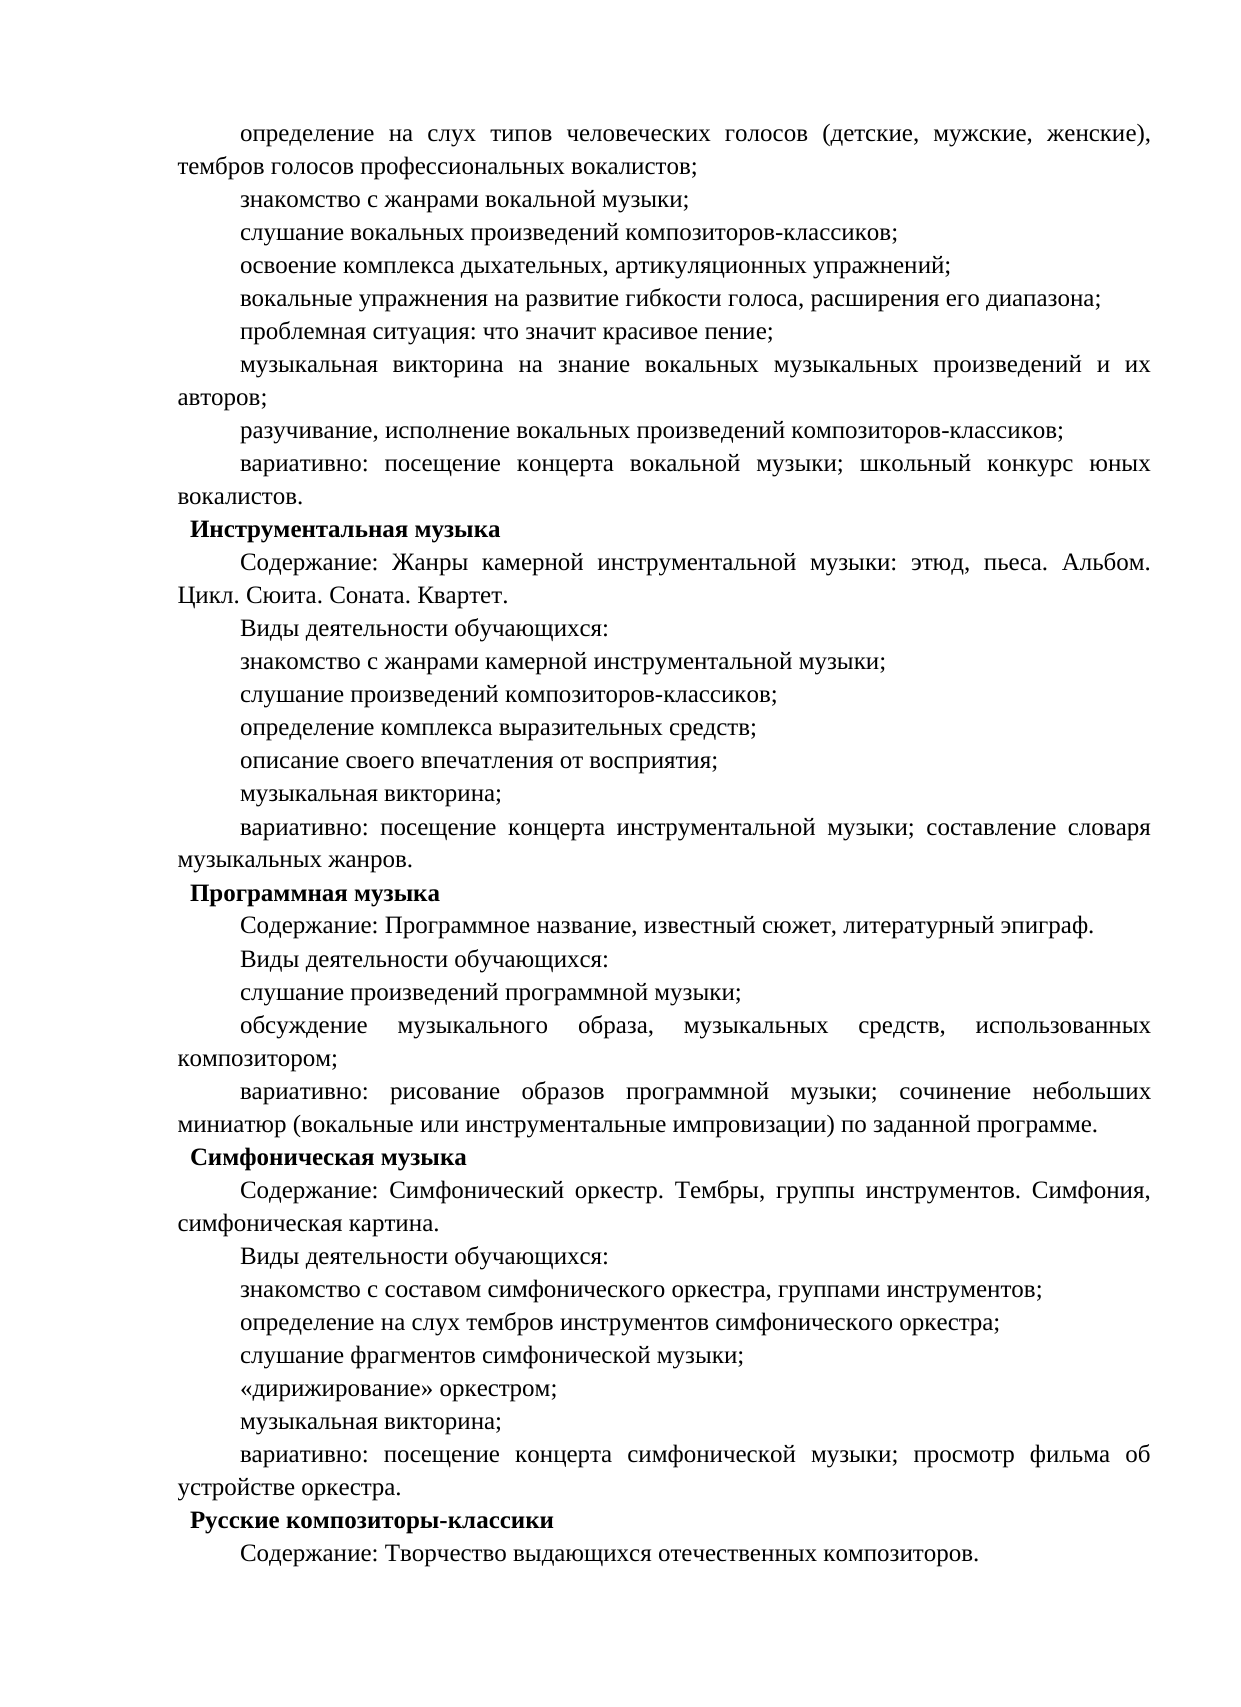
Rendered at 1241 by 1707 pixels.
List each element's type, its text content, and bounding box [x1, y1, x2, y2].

text разучивание, исполнение вокальных произведений композиторов-классиков; [177, 415, 1152, 444]
text слушание произведений композиторов-классиков; [177, 679, 1152, 708]
text Инструментальная музыка [190, 514, 1152, 543]
text вариативно: посещение концерта вокальной музыки; школьный конкурс юных вокалистов. [177, 448, 1152, 510]
text Содержание: Симфонический оркестр. Тембры, группы инструментов. Симфония, симфоническая картина. [177, 1175, 1152, 1237]
text вариативно: посещение концерта симфонической музыки; просмотр фильма об устройстве оркестра. [177, 1439, 1152, 1501]
text музыкальная викторина; [177, 1406, 1152, 1435]
text слушание произведений программной музыки; [177, 977, 1152, 1005]
text описание своего впечатления от восприятия; [177, 746, 1152, 774]
text определение комплекса выразительных средств; [177, 712, 1152, 741]
text Виды деятельности обучающихся: [177, 1241, 1152, 1269]
text Виды деятельности обучающихся: [177, 613, 1152, 642]
text Программная музыка [190, 878, 1152, 906]
text Содержание: Программное название, известный сюжет, литературный эпиграф. [177, 911, 1152, 939]
text музыкальная викторина на знание вокальных музыкальных произведений и их авторов; [177, 349, 1152, 411]
text Содержание: Жанры камерной инструментальной музыки: этюд, пьеса. Альбом. Цикл. Сюита. Соната. Квартет. [177, 547, 1152, 609]
text определение на слух типов человеческих голосов (детские, мужские, женские), тембров голосов профессиональных вокалистов; [177, 118, 1152, 180]
text знакомство с жанрами камерной инструментальной музыки; [177, 646, 1152, 675]
text вокальные упражнения на развитие гибкости голоса, расширения его диапазона; [177, 283, 1152, 312]
text Русские композиторы-классики [190, 1505, 1152, 1534]
text знакомство с жанрами вокальной музыки; [177, 184, 1152, 213]
text вариативно: рисование образов программной музыки; сочинение небольших миниатюр (вокальные или инструментальные импровизации) по заданной программе. [177, 1076, 1152, 1137]
text слушание вокальных произведений композиторов-классиков; [177, 217, 1152, 246]
text обсуждение музыкального образа, музыкальных средств, использованных композитором; [177, 1010, 1152, 1071]
text определение на слух тембров инструментов симфонического оркестра; [177, 1307, 1152, 1336]
text знакомство с составом симфонического оркестра, группами инструментов; [177, 1274, 1152, 1303]
text слушание фрагментов симфонической музыки; [177, 1340, 1152, 1369]
text проблемная ситуация: что значит красивое пение; [177, 316, 1152, 345]
text вариативно: посещение концерта инструментальной музыки; составление словаря музыкальных жанров. [177, 812, 1152, 873]
text музыкальная викторина; [177, 778, 1152, 807]
text Симфоническая музыка [190, 1142, 1152, 1171]
text Виды деятельности обучающихся: [177, 944, 1152, 972]
text Содержание: Творчество выдающихся отечественных композиторов. [177, 1538, 1152, 1567]
text «дирижирование» оркестром; [177, 1373, 1152, 1402]
text освоение комплекса дыхательных, артикуляционных упражнений; [177, 250, 1152, 279]
